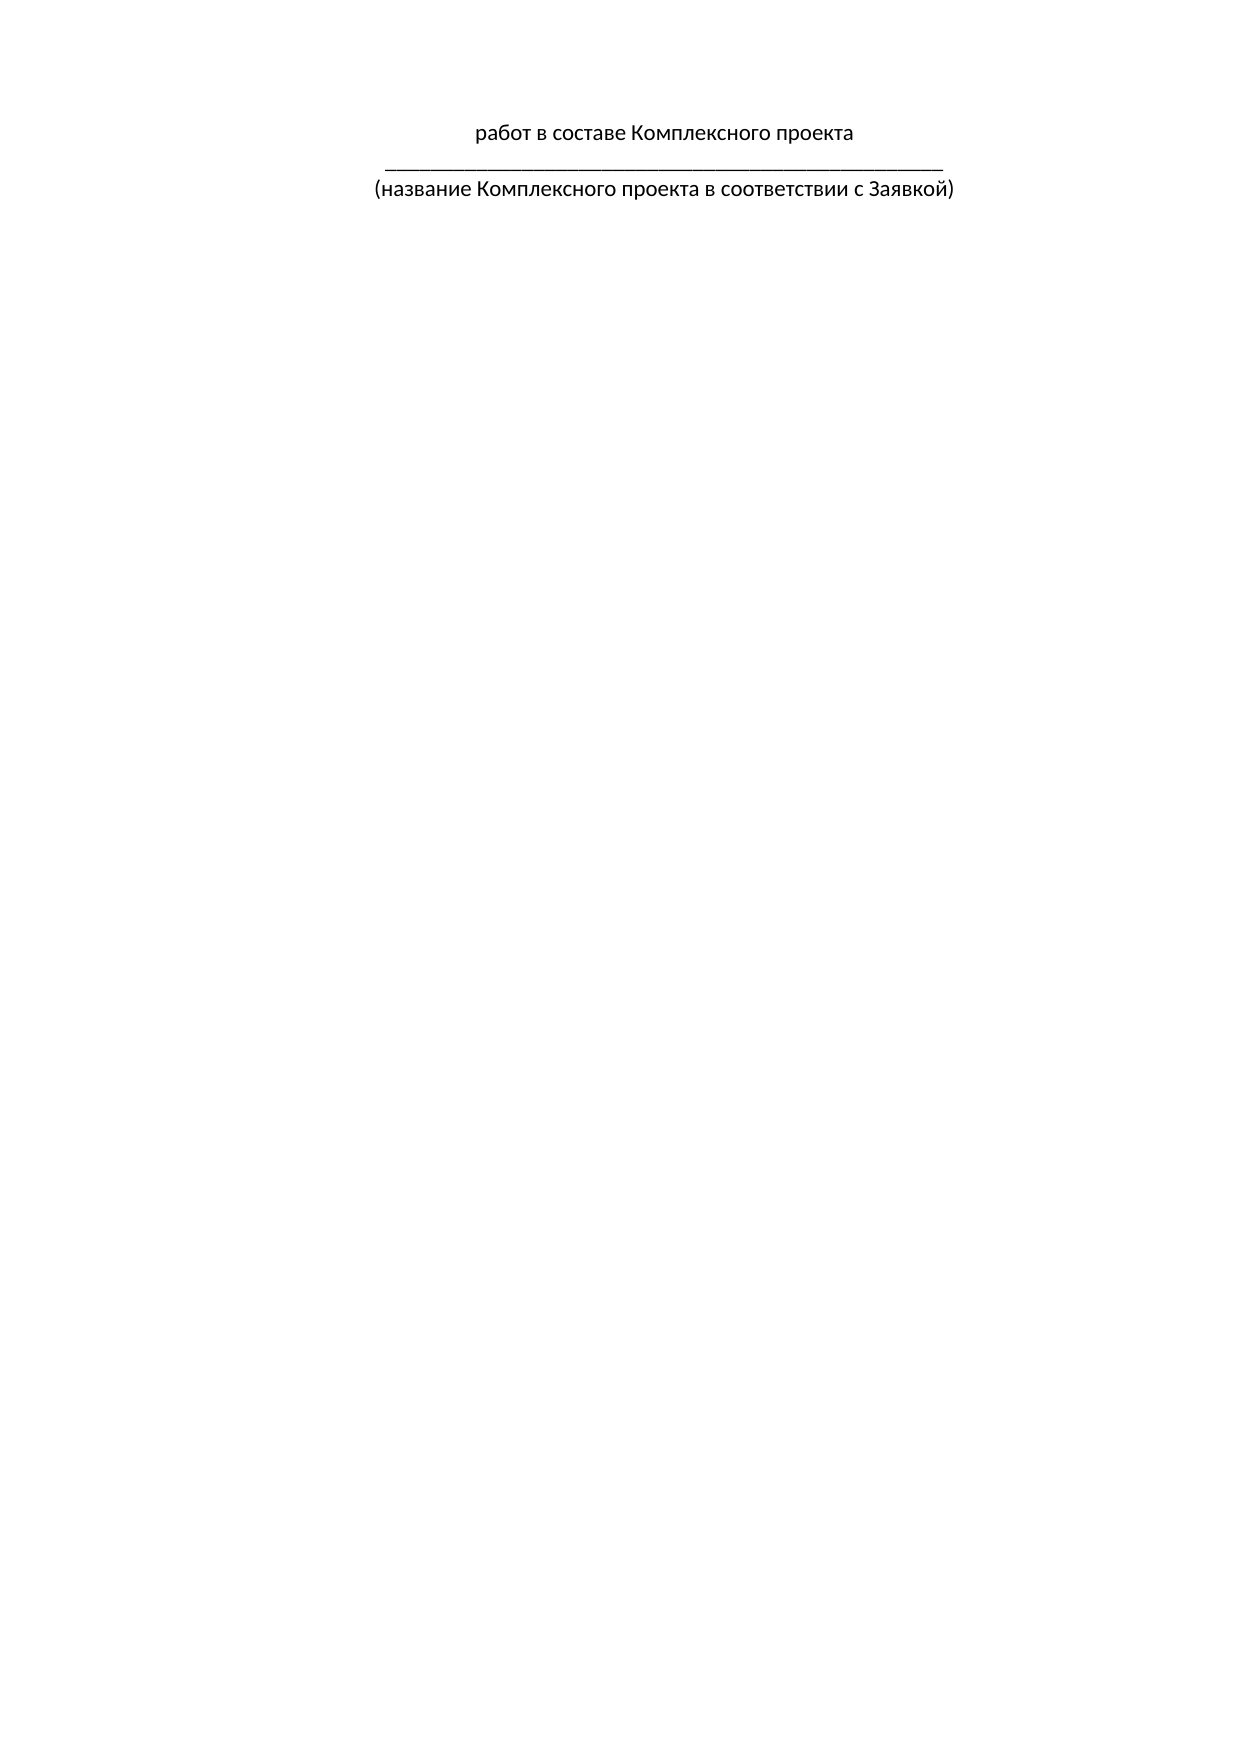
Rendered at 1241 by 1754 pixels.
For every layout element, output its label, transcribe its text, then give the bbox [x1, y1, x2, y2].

text _________________________________________________ [177, 146, 1152, 174]
text (название Комплексного проекта в соответствии с Заявкой) [177, 174, 1152, 202]
text работ в составе Комплексного проекта [177, 118, 1152, 146]
